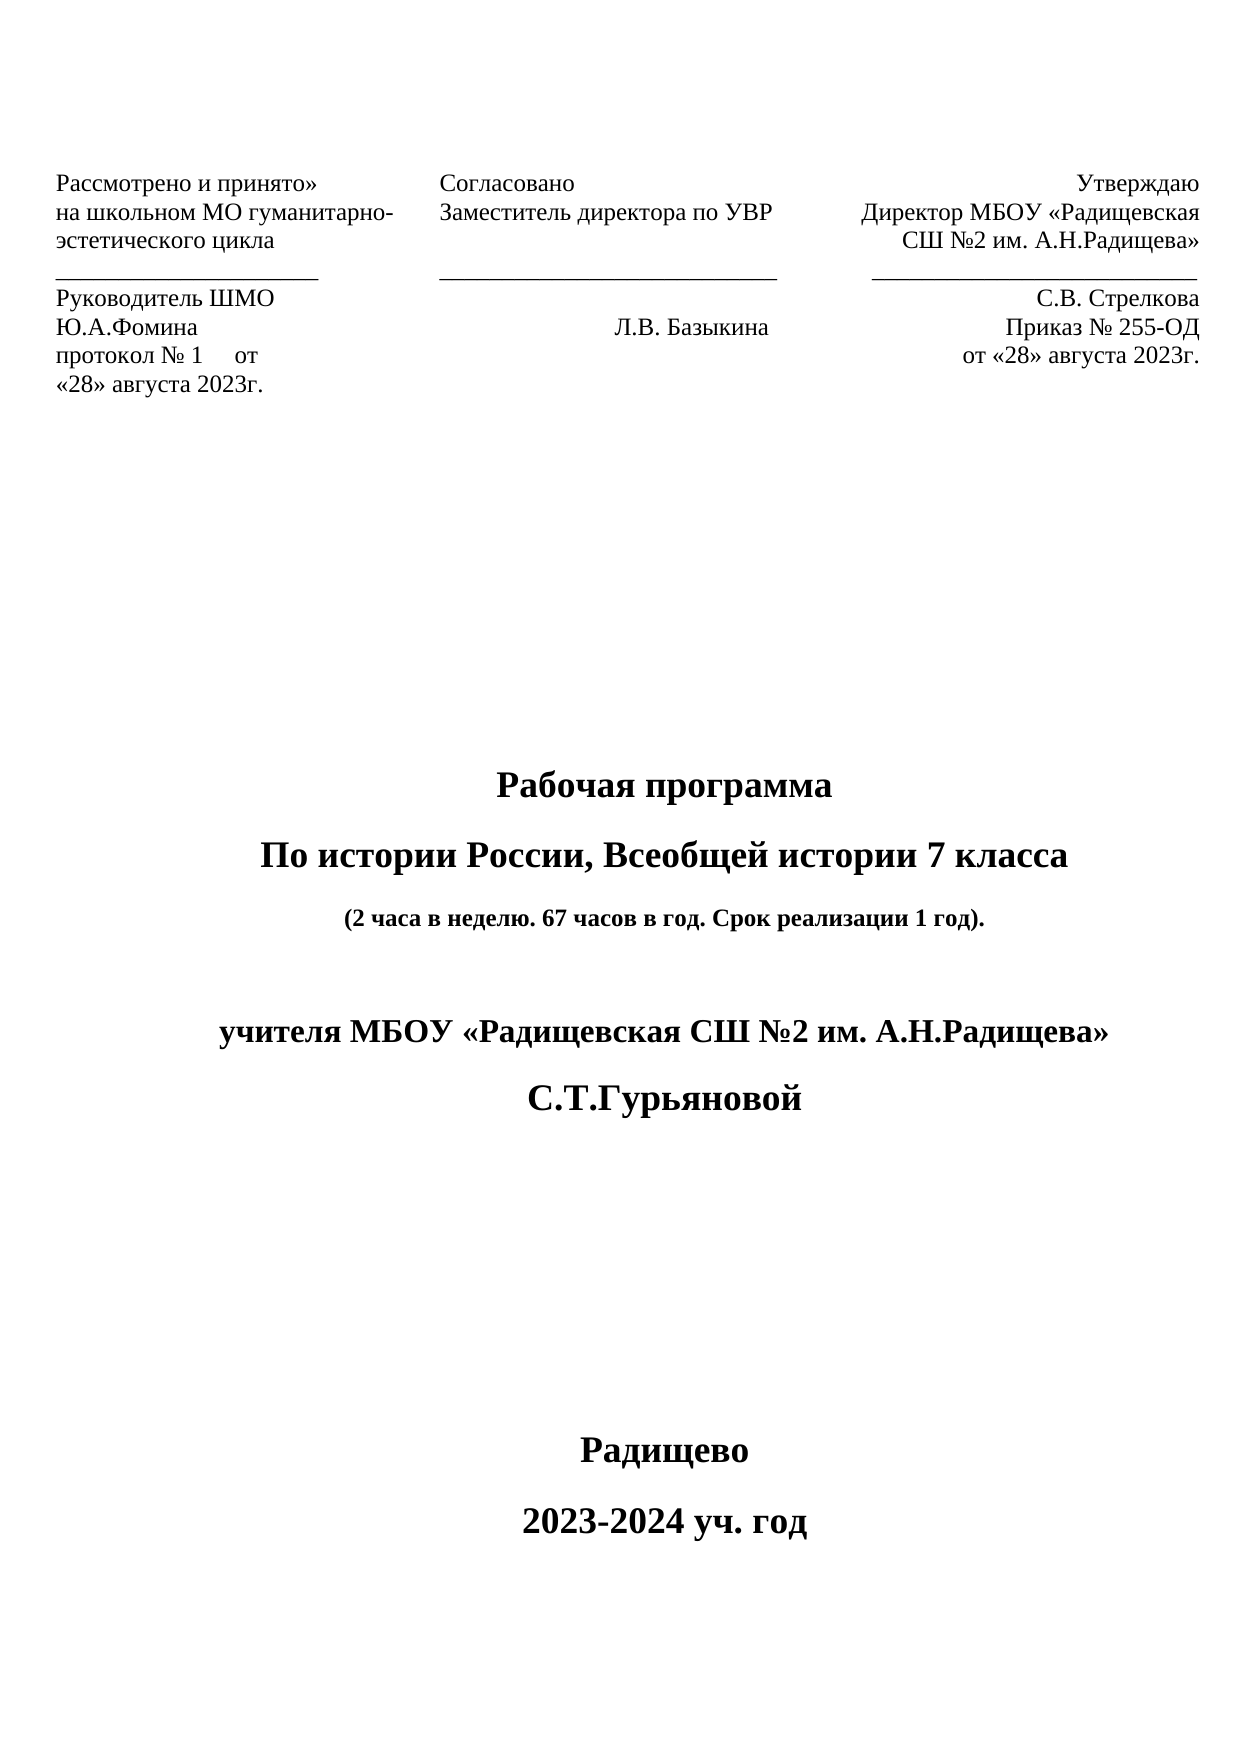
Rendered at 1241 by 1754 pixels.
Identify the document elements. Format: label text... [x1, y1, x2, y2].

table_header Согласовано Заместитель директора по УВР ___________________________ Л.В. Базыкина [428, 168, 816, 427]
text Рабочая программа [177, 762, 1152, 806]
text Радищево [177, 1428, 1152, 1471]
text 2023-2024 уч. год [177, 1498, 1152, 1541]
text По истории России, Всеобщей истории 7 класса [177, 833, 1152, 876]
text С.Т.Гурьяновой [177, 1076, 1152, 1119]
table_header Рассмотрено и принято» на школьном МО гуманитарно-эстетического цикла _____________________ Руководитель ШМО Ю.А.Фомина протокол № 1 от «28» августа 2023г. [44, 168, 428, 427]
text (2 часа в неделю. 67 часов в год. Срок реализации 1 год). [177, 903, 1152, 932]
text учителя МБОУ «Радищевская СШ №2 им. А.Н.Радищева» [177, 1011, 1152, 1049]
table_header Утверждаю Директор МБОУ «Радищевская СШ №2 им. А.Н.Радищева» __________________________ С.В. Стрелкова Приказ № 255-ОД от «28» августа 2023г. [816, 168, 1211, 427]
